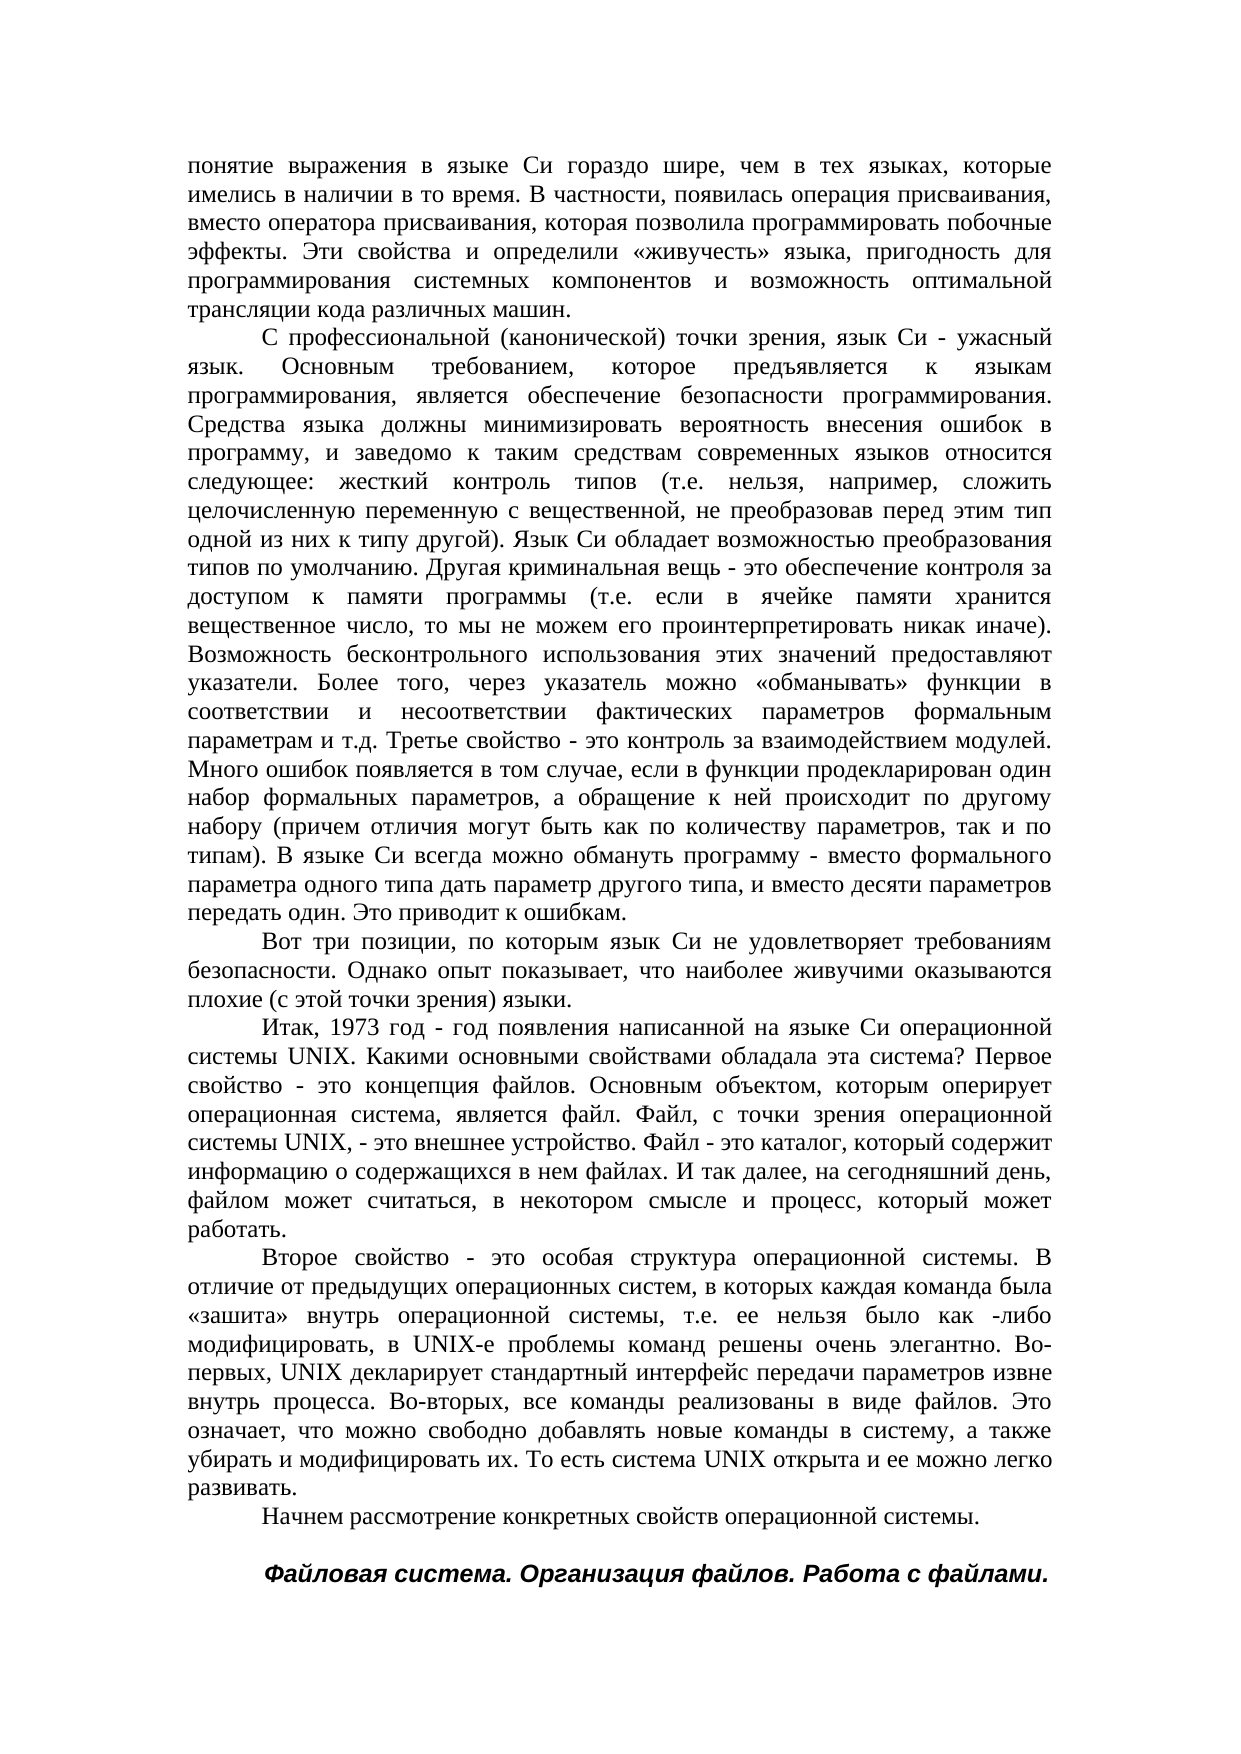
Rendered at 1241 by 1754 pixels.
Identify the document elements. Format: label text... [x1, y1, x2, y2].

text Начнем рассмотрение конкретных свойств операционной системы. [187, 1501, 1053, 1530]
text Итак, 1973 год - год появления написанной на языке Си операционной системы UNIX. Какими основными свойствами обладала эта система? Первое свойство - это концепция файлов. Основным объектом, которым оперирует операционная система, является файл. Файл, с точки зрения операционной системы UNIX, - это внешнее устройство. Файл - это каталог, который содержит информацию о содержащихся в нем файлах. И так далее, на сегодняшний день, файлом может считаться, в некотором смысле и процесс, который может работать. [187, 1012, 1053, 1242]
text Файловая система. Организация файлов. Работа с файлами. [187, 1559, 1053, 1587]
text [187, 150, 1053, 322]
text Вот три позиции, по которым язык Си не удовлетворяет требованиям безопасности. Однако опыт показывает, что наиболее живучими оказываются плохие (с этой точки зрения) языки. [187, 926, 1053, 1012]
text Второе свойство - это особая структура операционной системы. В отличие от предыдущих операционных систем, в которых каждая команда была «зашита» внутрь операционной системы, т.е. ее нельзя было как -либо модифицировать, в UNIX-е проблемы команд решены очень элегантно. Во-первых, UNIX декларирует стандартный интерфейс передачи параметров извне внутрь процесса. Во-вторых, все команды реализованы в виде файлов. Это означает, что можно свободно добавлять новые команды в систему, а также убирать и модифицировать их. То есть система UNIX открыта и ее можно легко развивать. [187, 1242, 1053, 1501]
text С профессиональной (канонической) точки зрения, язык Си - ужасный язык. Основным требованием, которое предъявляется к языкам программирования, является обеспечение безопасности программирования. Средства языка должны минимизировать вероятность внесения ошибок в программу, и заведомо к таким средствам современных языков относится следующее: жесткий контроль типов (т.е. нельзя, например, сложить целочисленную переменную с вещественной, не преобразовав перед этим тип одной из них к типу другой). Язык Си обладает возможностью преобразования типов по умолчанию. Другая криминальная вещь - это обеспечение контроля за доступом к памяти программы (т.е. если в ячейке памяти хранится вещественное число, то мы не можем его проинтерпретировать никак иначе). Возможность бесконтрольного использования этих значений предоставляют указатели. Более того, через указатель можно «обманывать» функции в соответствии и несоответствии фактических параметров формальным параметрам и т.д. Третье свойство - это контроль за взаимодействием модулей. Много ошибок появляется в том случае, если в функции продекларирован один набор формальных параметров, а обращение к ней происходит по другому набору (причем отличия могут быть как по количеству параметров, так и по типам). В языке Си всегда можно обмануть программу - вместо формального параметра одного типа дать параметр другого типа, и вместо десяти параметров передать один. Это приводит к ошибкам. [187, 322, 1053, 926]
